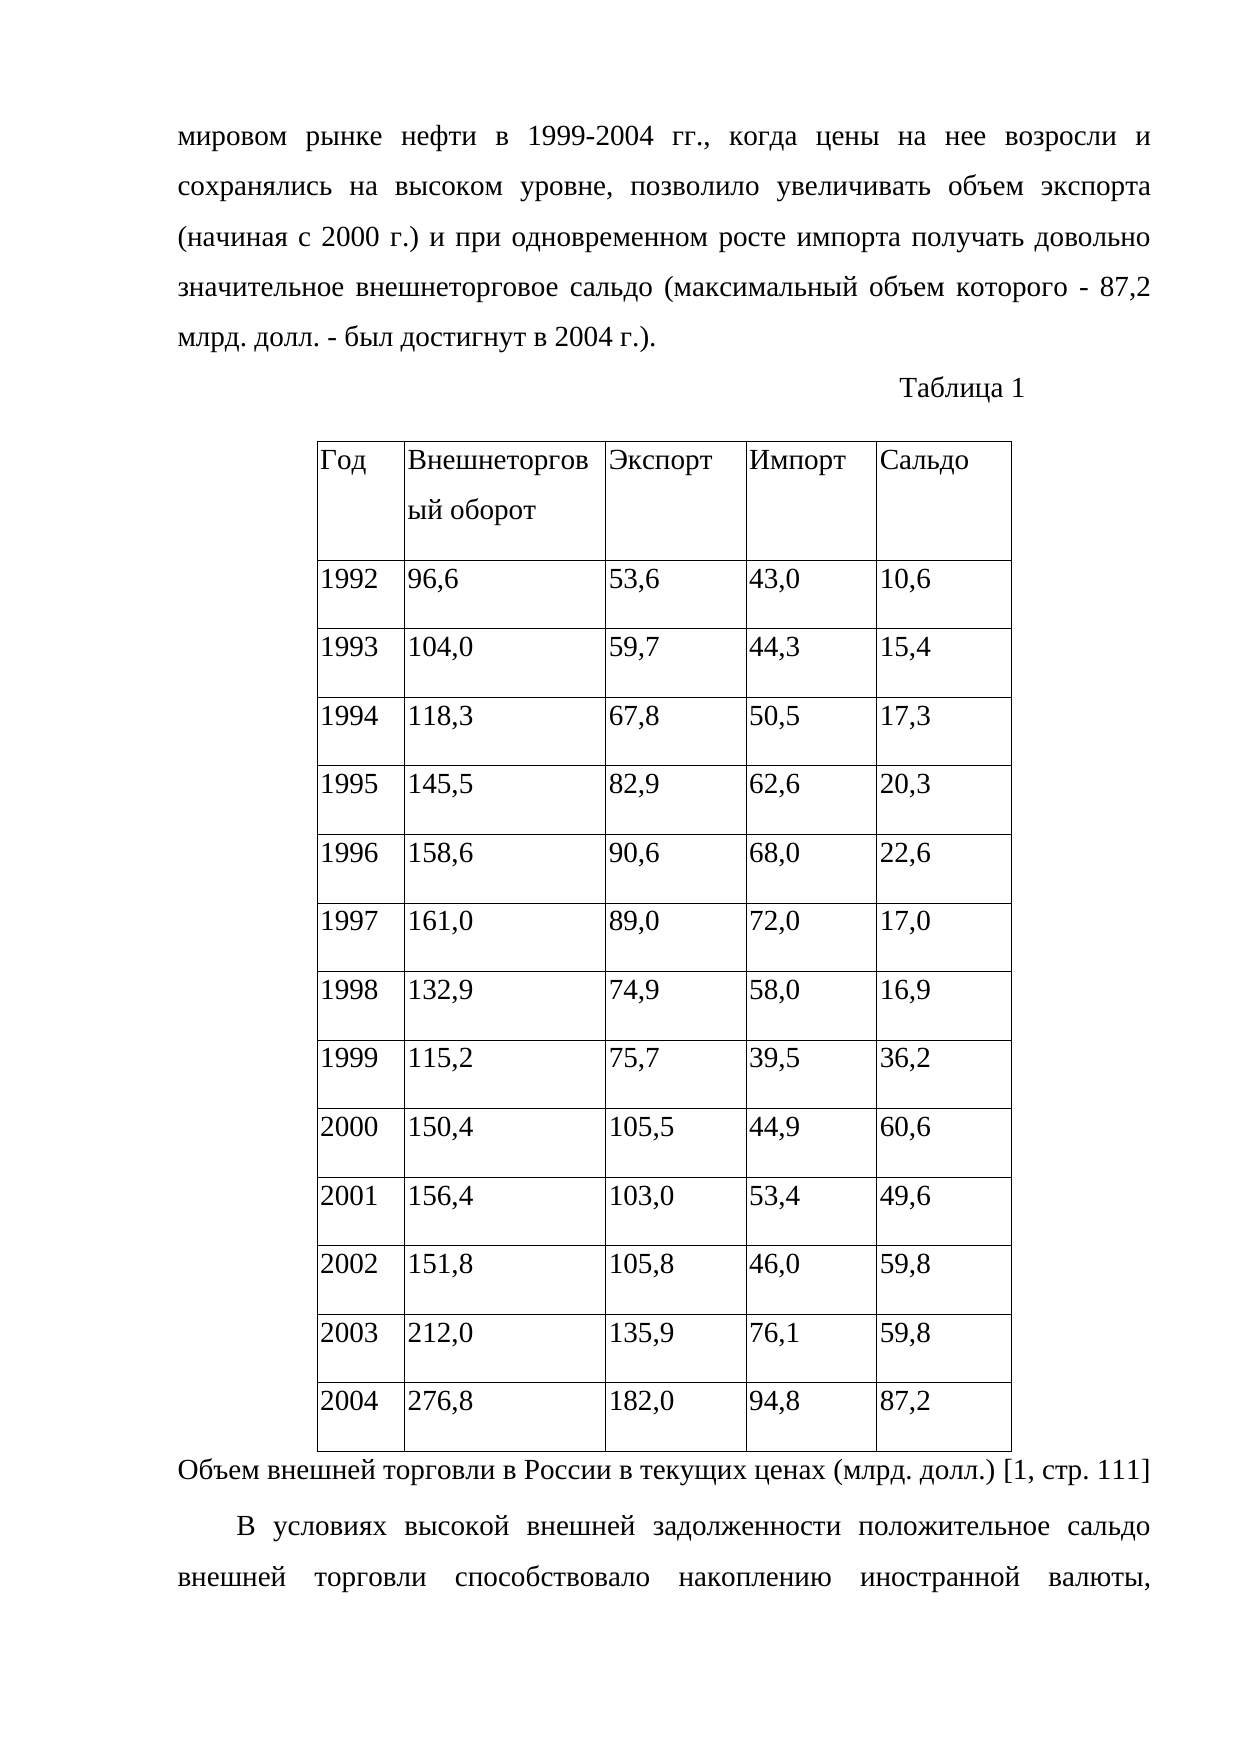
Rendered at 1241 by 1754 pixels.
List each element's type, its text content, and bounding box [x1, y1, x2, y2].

table_cell 20,3 [877, 766, 1011, 834]
text Объем внешней торговли в России в текущих ценах (млрд. долл.) [1, стр. 111] [177, 1452, 1152, 1485]
table_cell 94,8 [747, 1383, 876, 1451]
table_cell 59,8 [877, 1315, 1011, 1382]
table_cell 161,0 [405, 904, 605, 971]
table_cell 118,3 [405, 698, 605, 765]
table_cell 1992 [318, 561, 404, 628]
table_cell 59,8 [877, 1246, 1011, 1314]
table_cell 1996 [318, 835, 404, 902]
table_cell 2000 [318, 1109, 404, 1177]
table_cell 158,6 [405, 835, 605, 902]
table_cell 151,8 [405, 1246, 605, 1314]
table_cell 10,6 [877, 561, 1011, 628]
table_cell 104,0 [405, 629, 605, 697]
table_cell 1998 [318, 972, 404, 1039]
table_cell 115,2 [405, 1041, 605, 1108]
table_cell 212,0 [405, 1315, 605, 1382]
table_cell 53,4 [747, 1178, 876, 1245]
table_cell 103,0 [606, 1178, 746, 1245]
table_cell 43,0 [747, 561, 876, 628]
table_cell 135,9 [606, 1315, 746, 1382]
table_cell 105,8 [606, 1246, 746, 1314]
table_cell 90,6 [606, 835, 746, 902]
table_cell 58,0 [747, 972, 876, 1039]
table_cell 72,0 [747, 904, 876, 971]
table_cell 89,0 [606, 904, 746, 971]
table_cell 44,3 [747, 629, 876, 697]
table_cell 44,9 [747, 1109, 876, 1177]
table_cell 145,5 [405, 766, 605, 834]
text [177, 1508, 1152, 1592]
table_cell 276,8 [405, 1383, 605, 1451]
table_header Внешнеторговый оборот [405, 442, 605, 560]
table_cell 1993 [318, 629, 404, 697]
table_cell 156,4 [405, 1178, 605, 1245]
table_cell 2003 [318, 1315, 404, 1382]
table_cell 182,0 [606, 1383, 746, 1451]
table_cell 2004 [318, 1383, 404, 1451]
table_cell 17,3 [877, 698, 1011, 765]
table_cell 36,2 [877, 1041, 1011, 1108]
table_cell 1999 [318, 1041, 404, 1108]
table_cell 50,5 [747, 698, 876, 765]
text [177, 118, 1152, 353]
table_cell 75,7 [606, 1041, 746, 1108]
table_cell 2001 [318, 1178, 404, 1245]
table_cell 132,9 [405, 972, 605, 1039]
table_cell 17,0 [877, 904, 1011, 971]
table_cell 76,1 [747, 1315, 876, 1382]
table_header Импорт [747, 442, 876, 560]
table_cell 60,6 [877, 1109, 1011, 1177]
table_cell 1997 [318, 904, 404, 971]
table_cell 1995 [318, 766, 404, 834]
text Таблица 1 [177, 370, 1152, 403]
table_header Сальдо [877, 442, 1011, 560]
table_header Год [318, 442, 404, 560]
table_cell 22,6 [877, 835, 1011, 902]
table_cell 46,0 [747, 1246, 876, 1314]
table_cell 68,0 [747, 835, 876, 902]
table_cell 87,2 [877, 1383, 1011, 1451]
table_cell 15,4 [877, 629, 1011, 697]
table_cell 74,9 [606, 972, 746, 1039]
table_cell 67,8 [606, 698, 746, 765]
table_cell 82,9 [606, 766, 746, 834]
table_cell 105,5 [606, 1109, 746, 1177]
table_cell 96,6 [405, 561, 605, 628]
table_cell 1994 [318, 698, 404, 765]
table_cell 16,9 [877, 972, 1011, 1039]
table_header Экспорт [606, 442, 746, 560]
table_cell 49,6 [877, 1178, 1011, 1245]
table_cell 62,6 [747, 766, 876, 834]
table_cell 59,7 [606, 629, 746, 697]
table_cell 53,6 [606, 561, 746, 628]
table_cell 150,4 [405, 1109, 605, 1177]
table_cell 2002 [318, 1246, 404, 1314]
table_cell 39,5 [747, 1041, 876, 1108]
